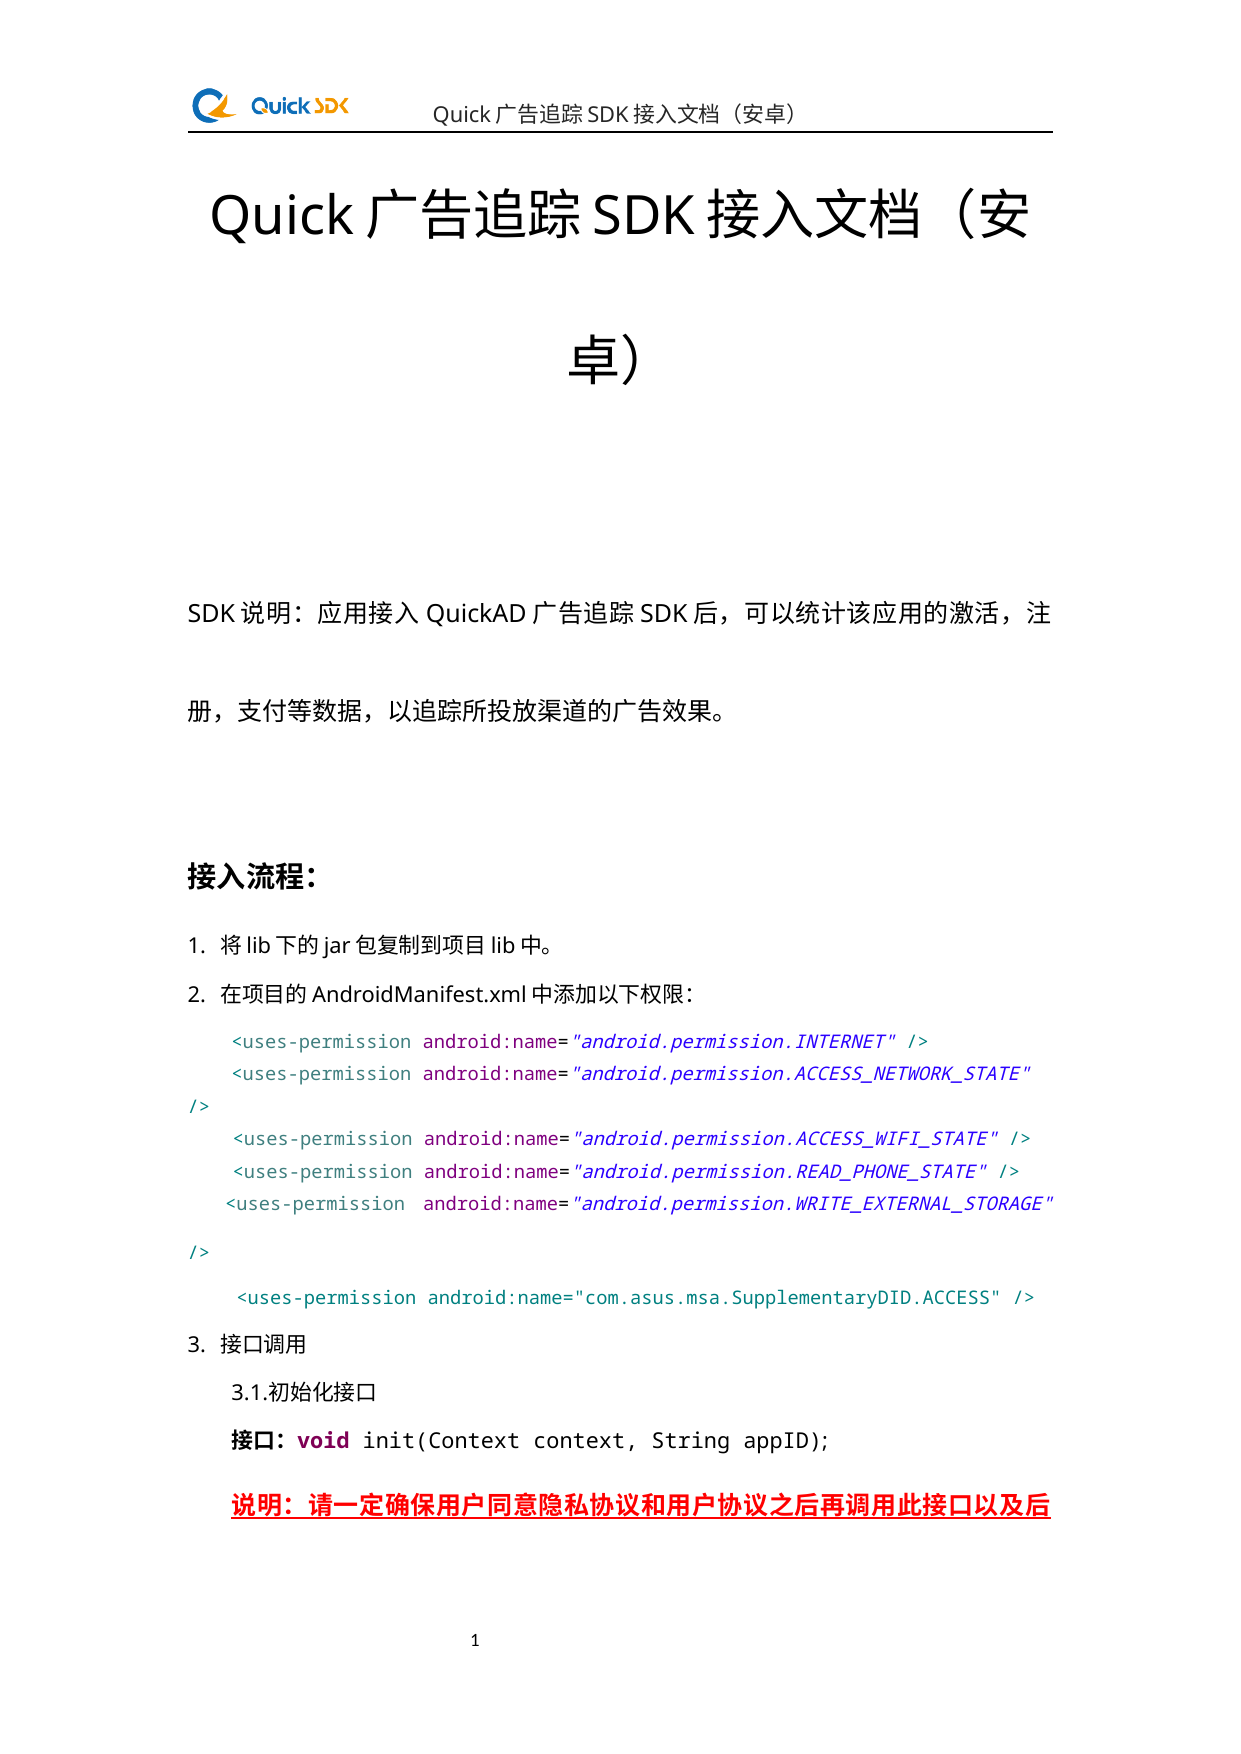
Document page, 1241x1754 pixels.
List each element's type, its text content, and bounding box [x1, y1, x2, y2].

list 在项目的AndroidManifest.xml中添加以下权限： [187, 976, 1053, 1009]
text 接口：void init(Context context, String appID); [187, 1423, 1053, 1456]
picture [187, 88, 352, 123]
list 接口调用 [187, 1326, 1053, 1359]
text <uses-permission android:name="android.permission.ACCESS_WIFI_STATE" /> [187, 1122, 1053, 1155]
list 将lib下的jar包复制到项目lib中。 [187, 928, 1053, 961]
text <uses-permission android:name="android.permission.READ_PHONE_STATE" /> [187, 1155, 1053, 1187]
text <uses-permission android:name="android.permission.WRITE_EXTERNAL_STORAGE" /> [187, 1187, 1053, 1268]
text <uses-permission android:name="android.permission.INTERNET" /> [187, 1025, 1053, 1057]
text SDK说明：应用接入QuickAD广告追踪SDK后，可以统计该应用的激活，注册，支付等数据，以追踪所投放渠道的广告效果。 [187, 579, 1053, 742]
text <uses-permission android:name="com.asus.msa.SupplementaryDID.ACCESS" /> [187, 1281, 1053, 1314]
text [187, 1471, 1053, 1536]
text 接入流程： [187, 842, 1053, 907]
text Quick广告追踪SDK接入文档（安卓） [187, 162, 1053, 406]
text 3.1.初始化接口 [187, 1375, 1053, 1407]
text <uses-permission android:name="android.permission.ACCESS_NETWORK_STATE" /> [187, 1057, 1053, 1122]
